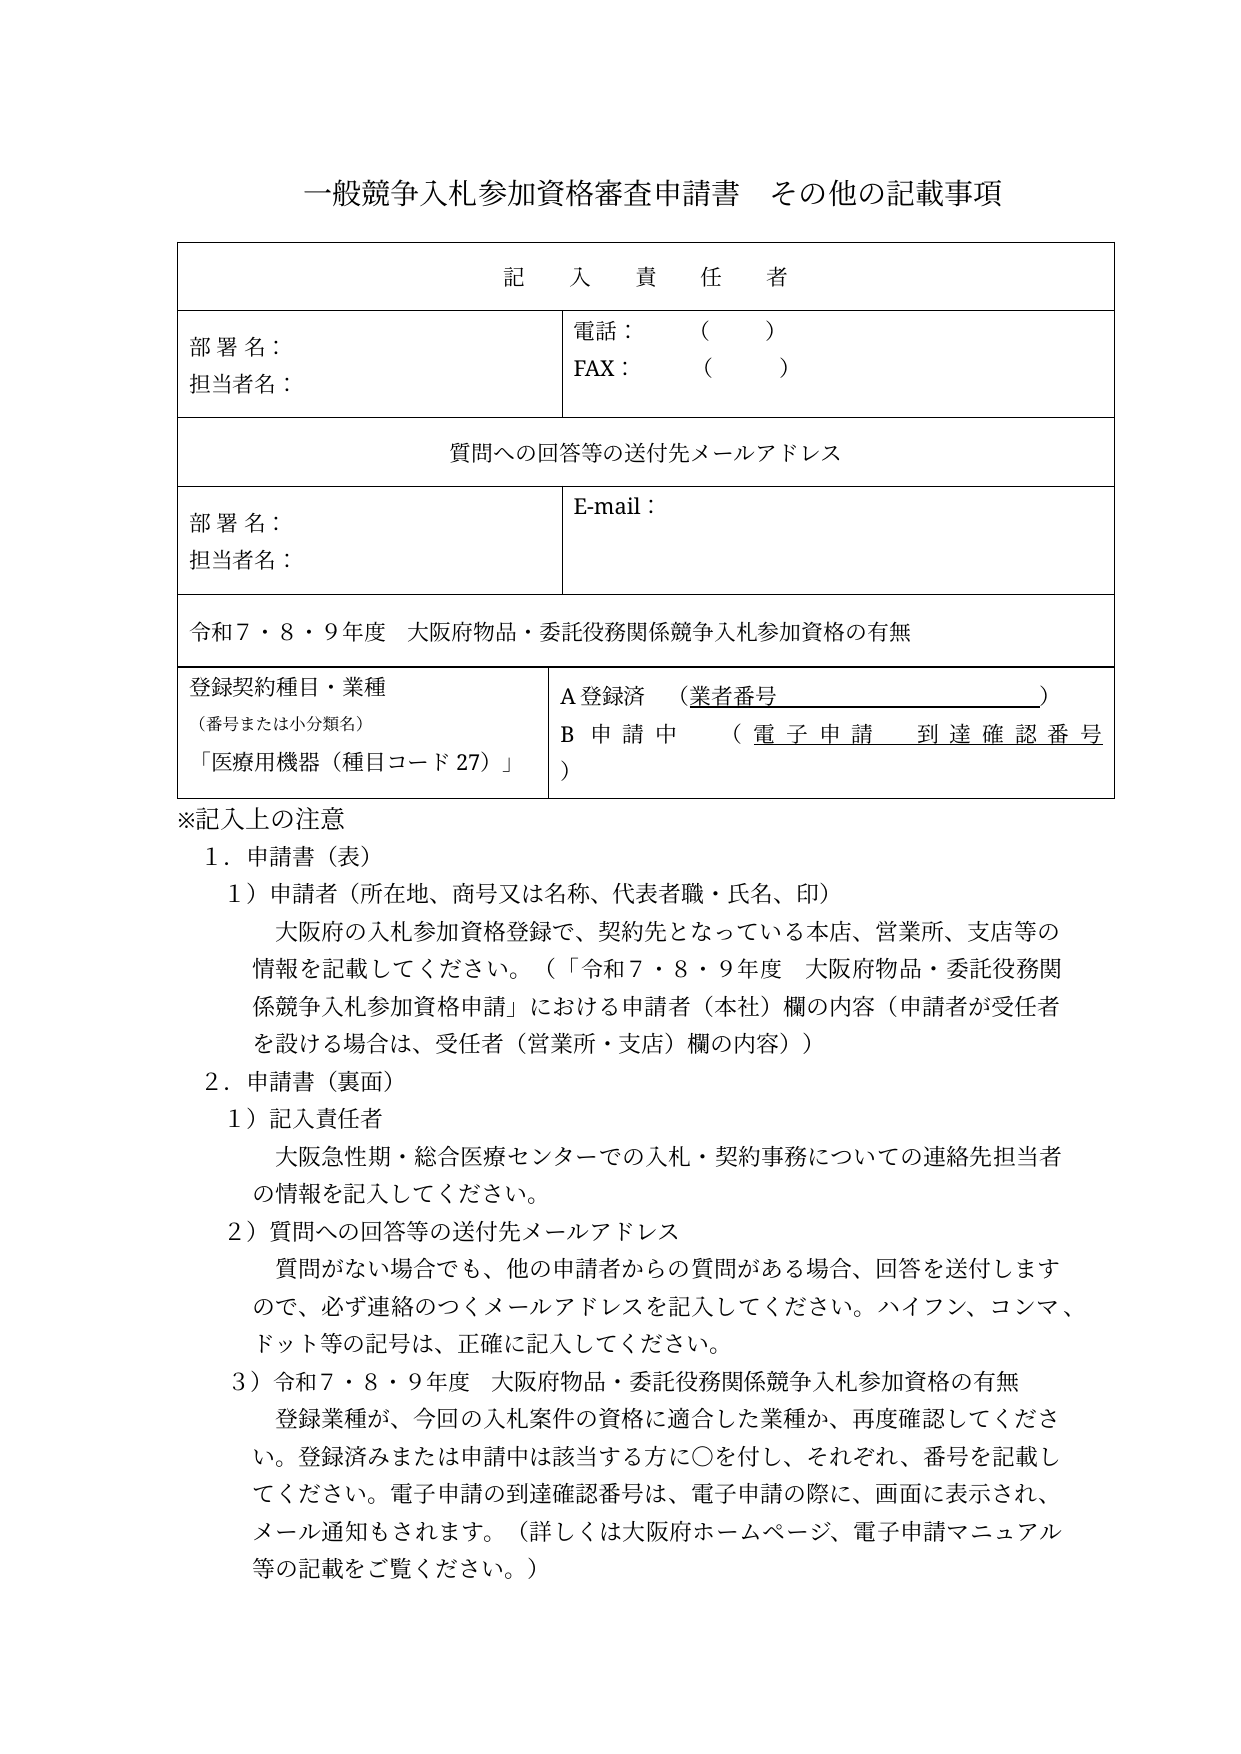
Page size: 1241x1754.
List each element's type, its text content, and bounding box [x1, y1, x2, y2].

table_cell 部 署 名： 担当者名： [178, 487, 562, 594]
text １．申請書（表） [177, 836, 1063, 874]
text １）記入責任者 [177, 1099, 1063, 1136]
text １）申請者（所在地、商号又は名称、代表者職・氏名、印） [177, 874, 1063, 911]
text 大阪府の入札参加資格登録で、契約先となっている本店、営業所、支店等の情報を記載してください。（「令和７・８・９年度 大阪府物品・委託役務関係競争入札参加資格申請」における申請者（本社）欄の内容（申請者が受任者を設ける場合は、受任者（営業所・支店）欄の内容）） [252, 911, 1063, 1061]
table_cell 令和７・８・９年度 大阪府物品・委託役務関係競争入札参加資格の有無 [178, 595, 1114, 666]
text 質問がない場合でも、他の申請者からの質問がある場合、回答を送付しますので、必ず連絡のつくメールアドレスを記入してください。ハイフン、コンマ、ドット等の記号は、正確に記入してください。 [252, 1249, 1063, 1361]
table_cell 電話： （ ） FAX： （ ） [563, 311, 1114, 417]
table_header 記 入 責 任 者 [178, 243, 1114, 310]
table_cell A登録済 （業者番号 ） B申請中 （電子申請 到達確認番号 ） [549, 668, 1114, 798]
table_cell 質問への回答等の送付先メールアドレス [178, 418, 1114, 486]
text ２）質問への回答等の送付先メールアドレス [177, 1211, 1063, 1249]
text ３）令和７・８・９年度 大阪府物品・委託役務関係競争入札参加資格の有無 [227, 1361, 1063, 1399]
text 大阪急性期・総合医療センターでの入札・契約事務についての連絡先担当者の情報を記入してください。 [252, 1136, 1063, 1211]
table_cell E-mail： [563, 487, 1114, 594]
text 登録業種が、今回の入札案件の資格に適合した業種か、再度確認してください。登録済みまたは申請中は該当する方に○を付し、それぞれ、番号を記載してください。電子申請の到達確認番号は、電子申請の際に、画面に表示され、メール通知もされます。（詳しくは大阪府ホームページ、電子申請マニュアル等の記載をご覧ください。） [252, 1399, 1063, 1586]
text ２．申請書（裏面） [177, 1061, 1063, 1099]
text 一般競争入札参加資格審査申請書 その他の記載事項 [243, 154, 1063, 229]
text ※記入上の注意 [177, 799, 1063, 836]
table_cell 部 署 名： 担当者名： [178, 311, 562, 417]
table_cell 登録契約種目・業種 （番号または小分類名） 「医療用機器（種目コード27）」 [178, 668, 548, 798]
